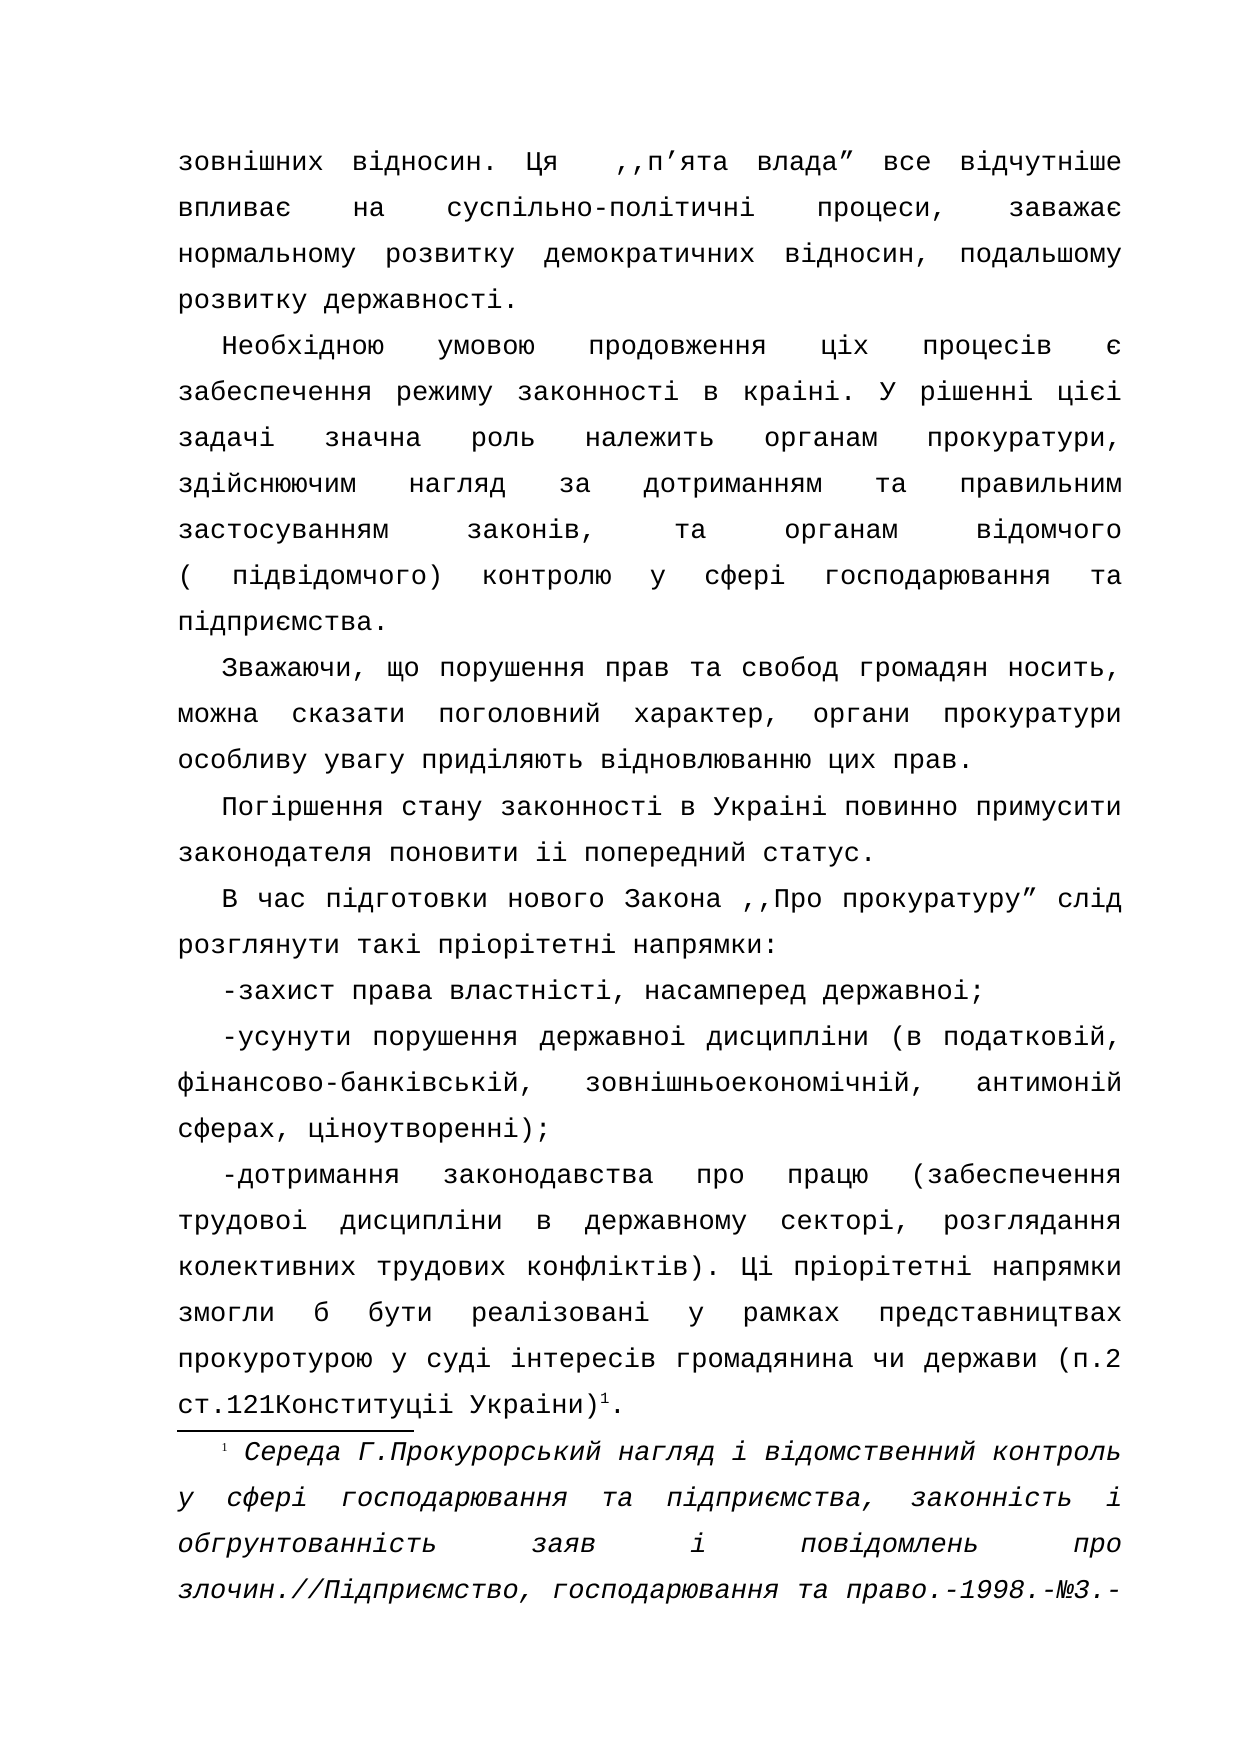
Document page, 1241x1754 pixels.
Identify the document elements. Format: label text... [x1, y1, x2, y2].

text -захист права властністі, насамперед державноі; [177, 976, 1122, 1007]
text Зважаючи, що порушення прав та свобод громадян носить, можна сказати поголовний характер, органи прокуратури особливу увагу приділяють відновлюванню цих прав. [177, 654, 1122, 777]
text Необхідною умовою продовження ціх процесів є забеспечення режиму законності в краіні. У рішенні цієі задачі значна роль належить органам прокуратури, здійснюючим нагляд за дотриманням та правильним застосуванням законів, та органам відомчого ( підвідомчого) контролю у сфері господарювання та підприємства. [177, 332, 1122, 639]
text -дотримання законодавства про працю (забеспечення трудовоі дисципліни в державному секторі, розглядання колективних трудових конфліктів). Ці пріорітетні напрямки змогли б бути реалізовані у рамках представництвах прокуротурою у суді інтересів громадянина чи держави (п.2 ст.121Конституціі Украіни). [177, 1161, 1122, 1422]
text -усунути порушення державноі дисципліни (в податковій, фінансово-банківській, зовнішньоекономічній, антимоній сферах, ціноутворенні); [177, 1022, 1122, 1145]
text В час підготовки нового Закона ,,Про прокуратуру” слід розглянути такі пріорітетні напрямки: [177, 884, 1122, 961]
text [177, 148, 1122, 317]
text Погіршення стану законності в Украіні повинно примусити законодателя поновити іі попередний статус. [177, 792, 1122, 869]
